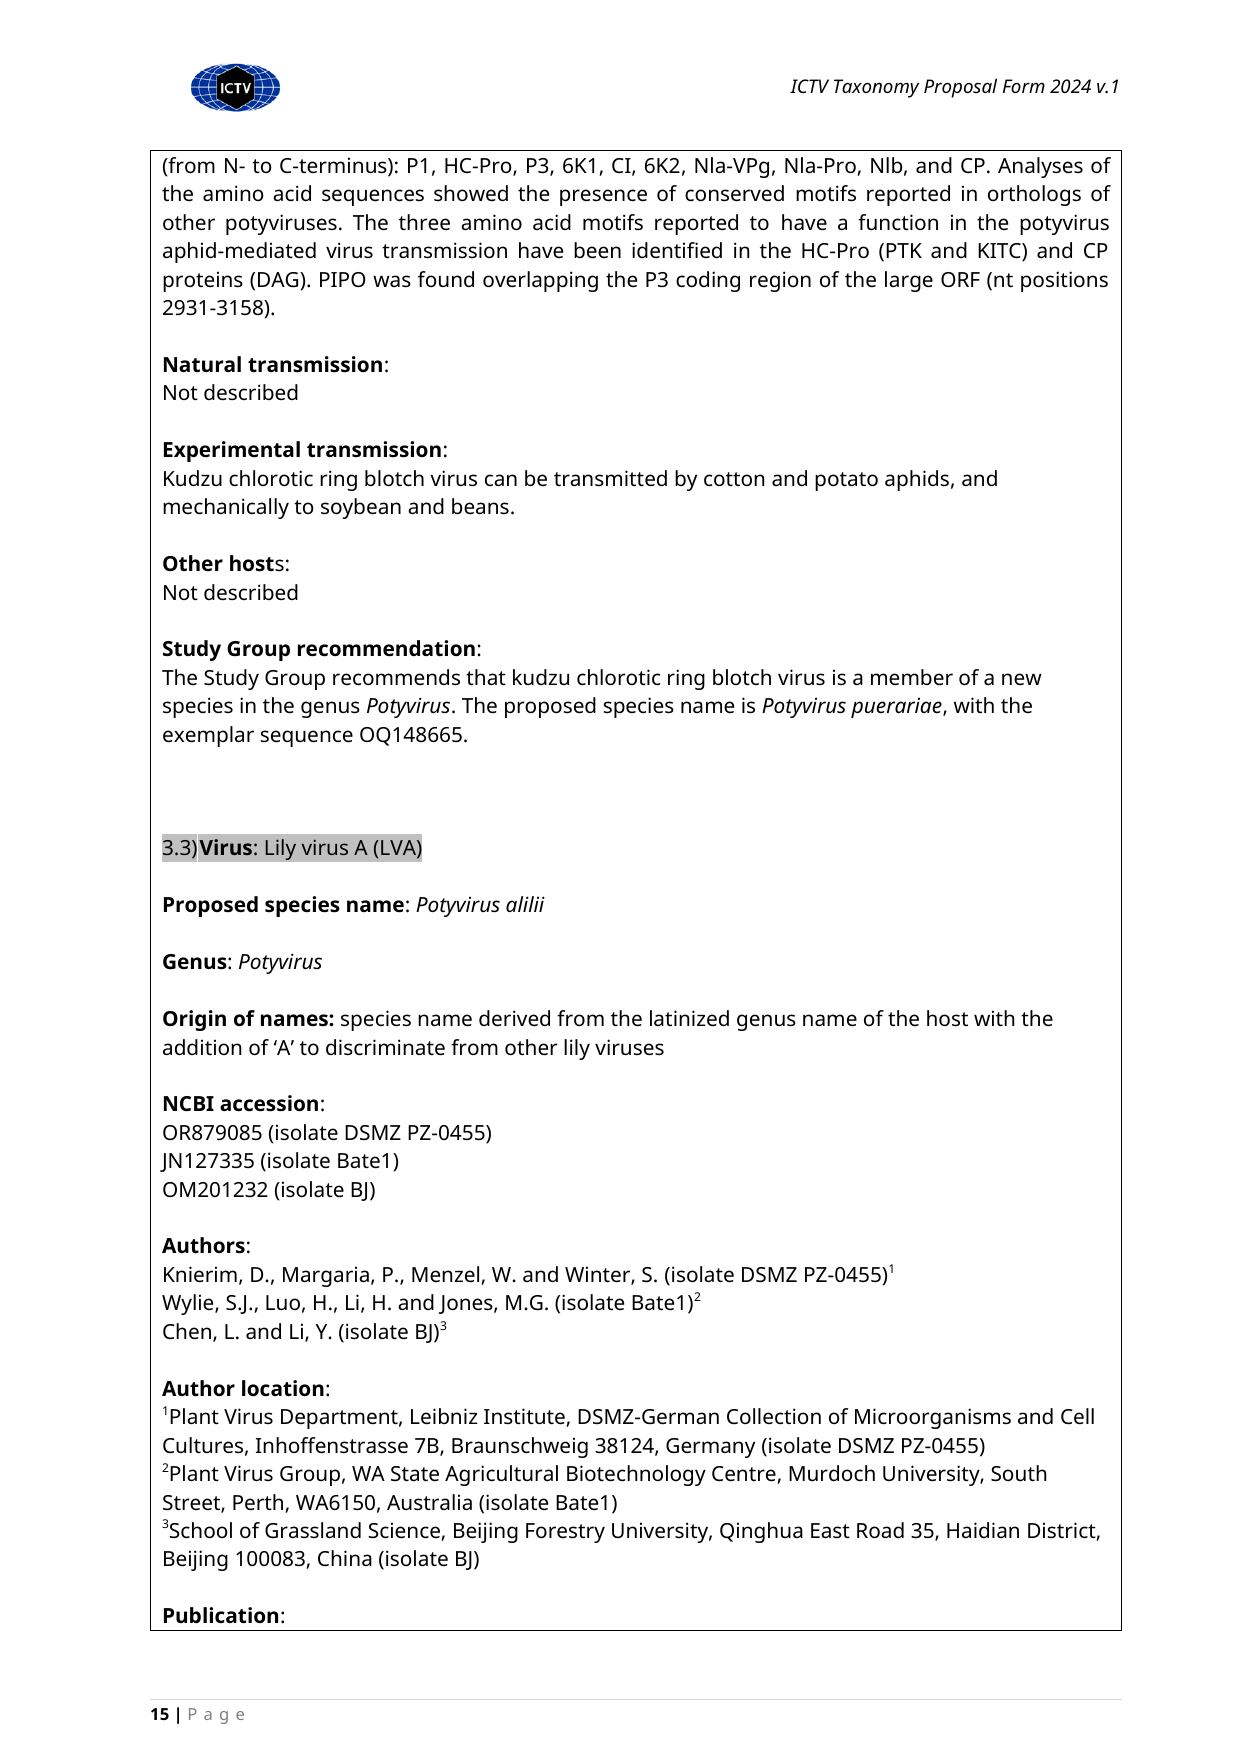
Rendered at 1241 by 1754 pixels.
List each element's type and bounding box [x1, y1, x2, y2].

table_cell [151, 151, 1121, 1630]
picture [190, 56, 282, 113]
